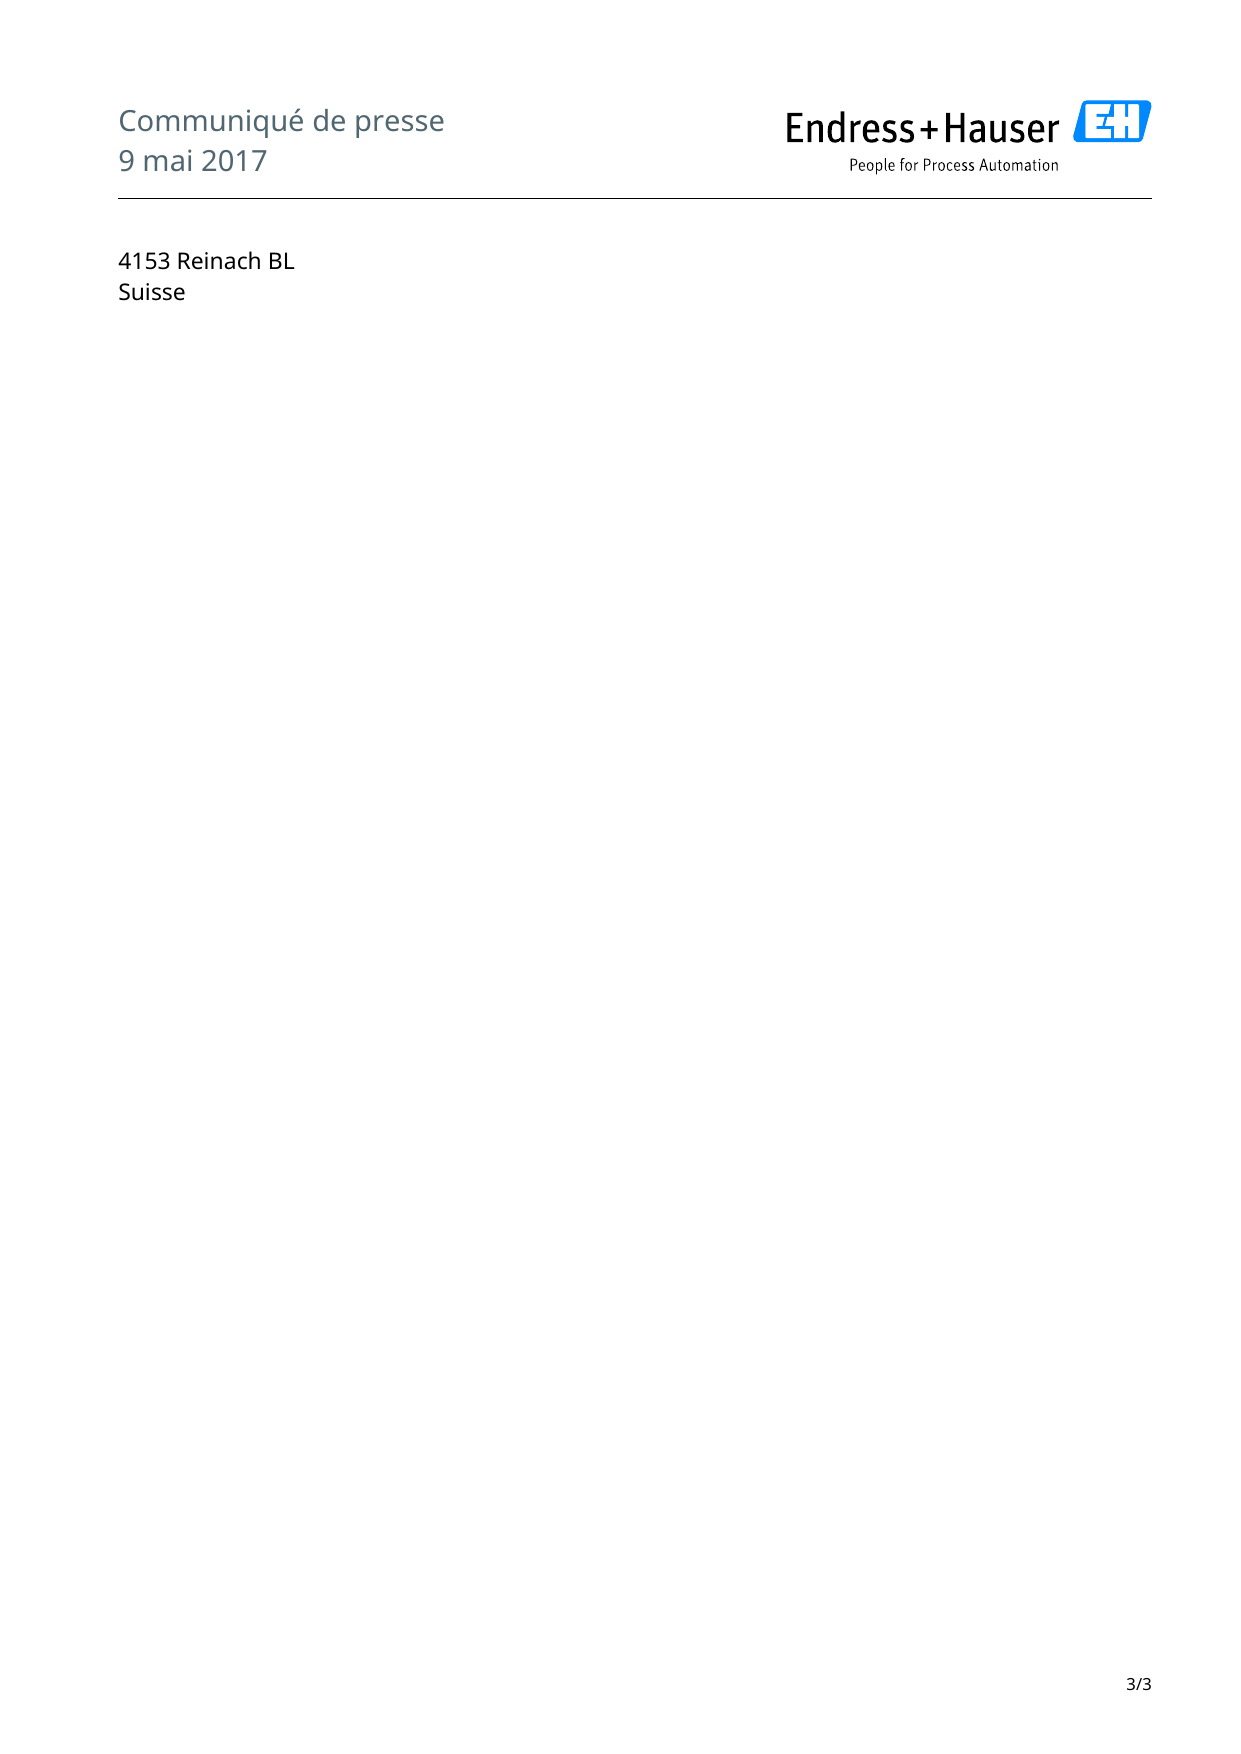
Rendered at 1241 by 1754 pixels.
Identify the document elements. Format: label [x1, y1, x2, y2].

text [118, 245, 1152, 308]
